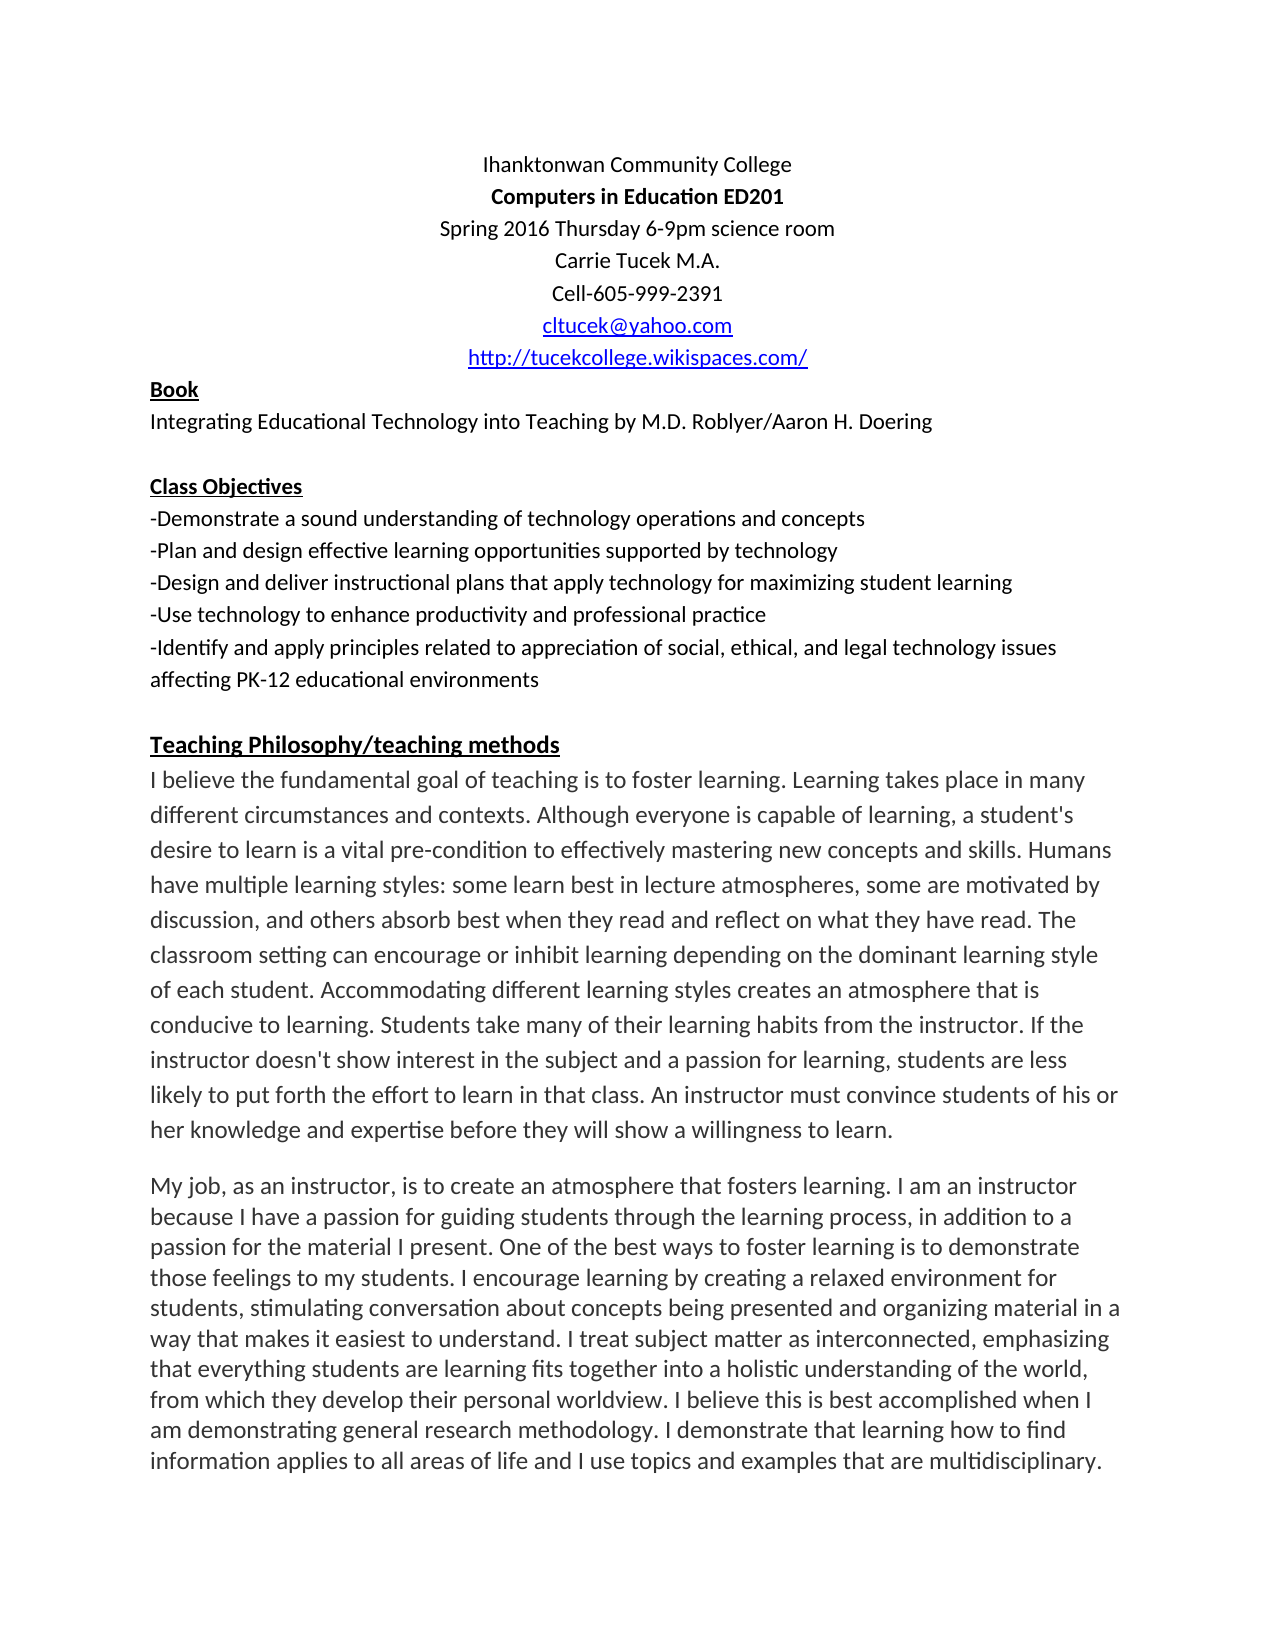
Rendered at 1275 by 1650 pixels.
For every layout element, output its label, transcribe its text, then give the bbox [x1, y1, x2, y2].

text http://tucekcollege.wikispaces.com/ [150, 343, 1125, 371]
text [150, 1170, 1125, 1475]
text -Identify and apply principles related to appreciation of social, ethical, and legal technology issues affecting PK-12 educational environments [150, 633, 1125, 693]
text I believe the fundamental goal of teaching is to foster learning. Learning takes place in many different circumstances and contexts. Although everyone is capable of learning, a student's desire to learn is a vital pre-condition to effectively mastering new concepts and skills. Humans have multiple learning styles: some learn best in lecture atmospheres, some are motivated by discussion, and others absorb best when they read and reflect on what they have read. The classroom setting can encourage or inhibit learning depending on the dominant learning style of each student. Accommodating different learning styles creates an atmosphere that is conducive to learning. Students take many of their learning habits from the instructor. If the instructor doesn't show interest in the subject and a passion for learning, students are less likely to put forth the effort to learn in that class. An instructor must convince students of his or her knowledge and expertise before they will show a willingness to learn. [150, 764, 1125, 1145]
text -Demonstrate a sound understanding of technology operations and concepts [150, 504, 1125, 532]
text -Plan and design effective learning opportunities supported by technology [150, 536, 1125, 564]
text Ihanktonwan Community College [150, 150, 1125, 178]
text cltucek@yahoo.com [150, 311, 1125, 339]
text Class Objectives [150, 472, 1125, 500]
text Cell-605-999-2391 [150, 279, 1125, 307]
text -Design and deliver instructional plans that apply technology for maximizing student learning [150, 568, 1125, 596]
text Computers in Education ED201 [150, 182, 1125, 210]
text Integrating Educational Technology into Teaching by M.D. Roblyer/Aaron H. Doering [150, 407, 1125, 436]
text Book [150, 375, 1125, 403]
text Spring 2016 Thursday 6-9pm science room [150, 214, 1125, 242]
text Teaching Philosophy/teaching methods [150, 729, 1125, 760]
text -Use technology to enhance productivity and professional practice [150, 601, 1125, 629]
text Carrie Tucek M.A. [150, 247, 1125, 274]
